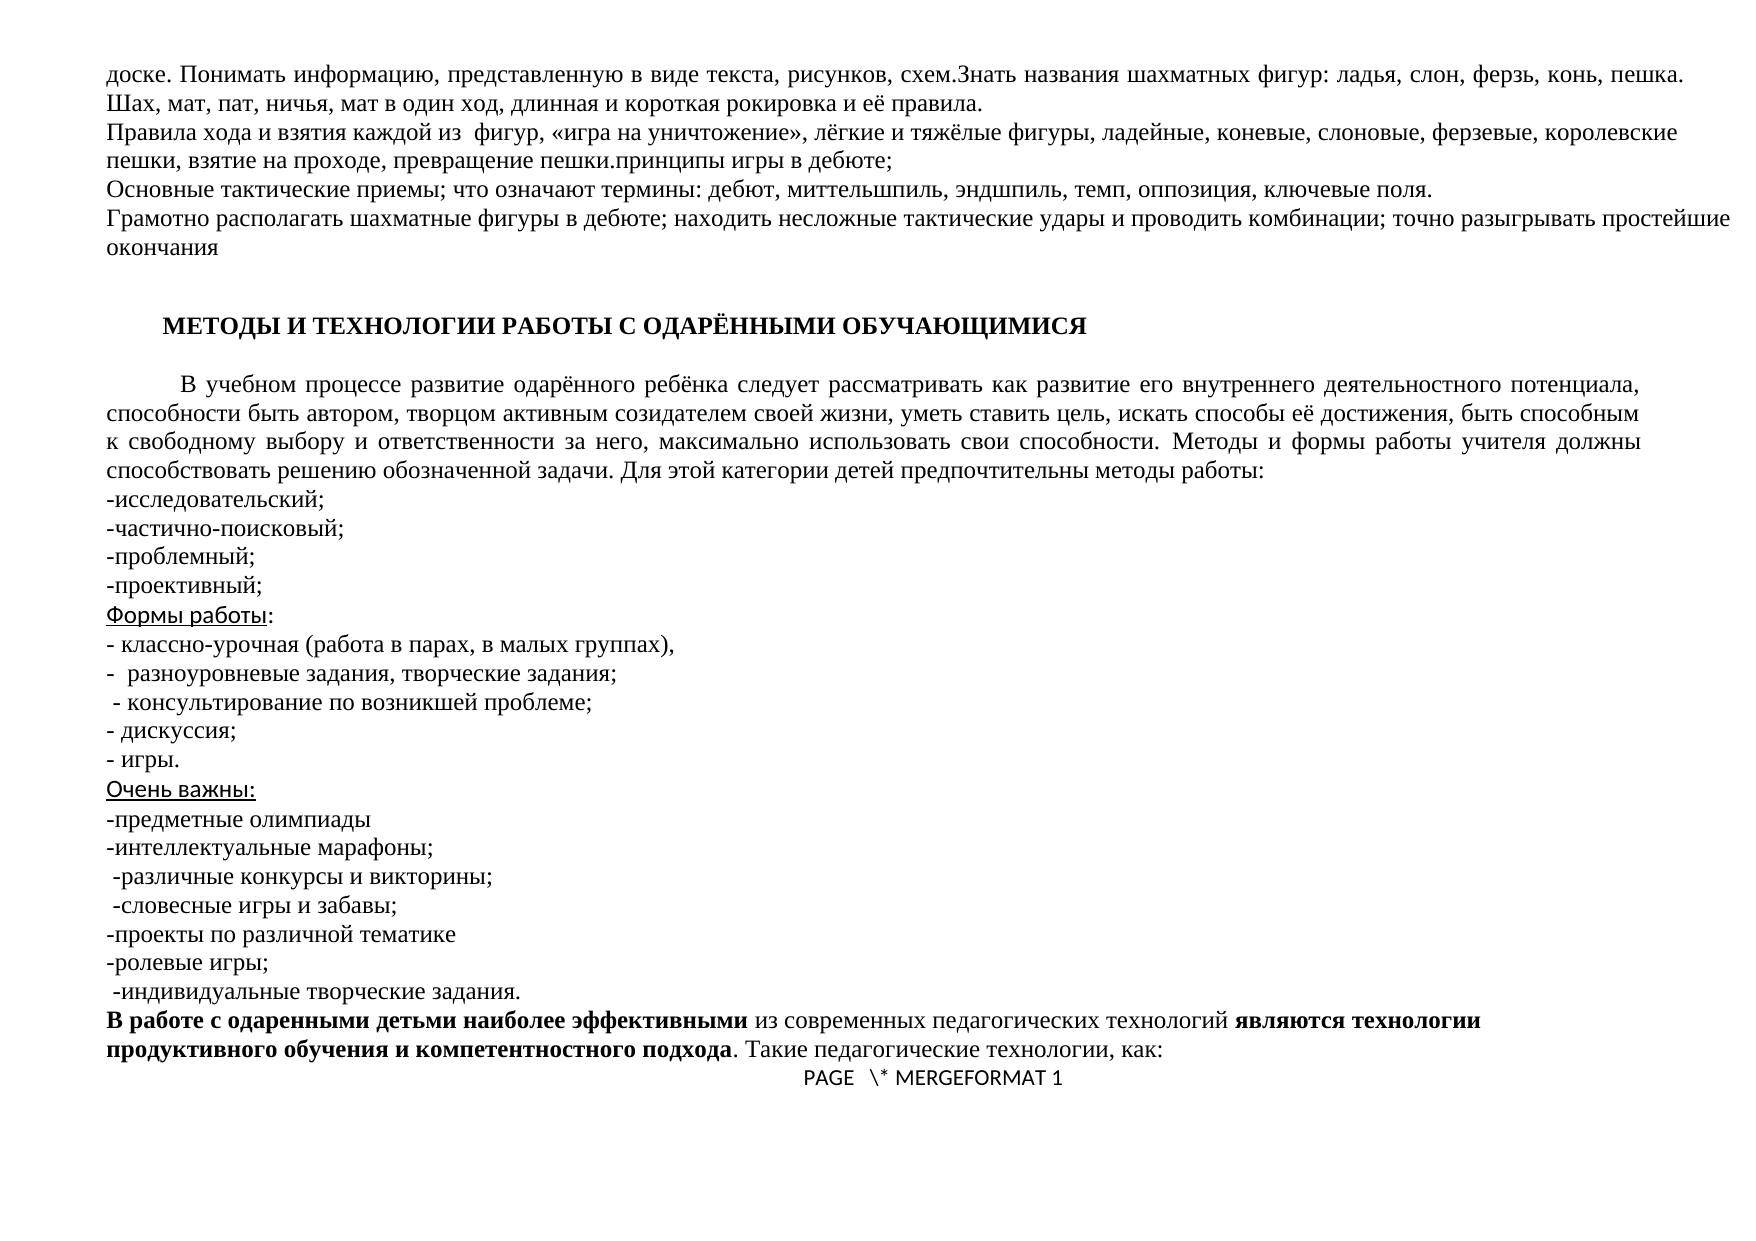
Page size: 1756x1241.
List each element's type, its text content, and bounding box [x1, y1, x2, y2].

list Грамотно располагать шахматные фигуры в дебюте; находить несложные тактические удары и проводить комбинации; точно разыгрывать простейшие окончания [106, 203, 1755, 260]
text Основные тактические приемы; что означают термины: дебют, миттельшпиль, эндшпиль, темп, оппозиция, ключевые поля. [106, 174, 1755, 203]
text Формы работы: - классно-урочная (работа в парах, в малых группах), [106, 599, 1642, 658]
text - консультирование по возникшей проблеме; [106, 687, 1642, 716]
text -предметные олимпиады [106, 804, 1642, 832]
text -ролевые игры; [106, 947, 1642, 976]
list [106, 59, 1686, 117]
text -словесные игры и забавы; -проекты по различной тематике [106, 890, 1642, 947]
text МЕТОДЫ И ТЕХНОЛОГИИ РАБОТЫ С ОДАРЁННЫМИ ОБУЧАЮЩИМИСЯ [106, 311, 1755, 340]
text -индивидуальные творческие задания. [106, 976, 1642, 1005]
text В работе с одаренными детьми наиболее эффективными из современных педагогических технологий являются технологии продуктивного обучения и компетентностного подхода. Такие педагогические технологии, как: [106, 1005, 1642, 1062]
text В учебном процессе развитие одарённого ребёнка следует рассматривать как развитие его внутреннего деятельностного потенциала, способности быть автором, творцом активным созидателем своей жизни, уметь ставить цель, искать способы её достижения, быть способным к свободному выбору и ответственности за него, максимально использовать свои способности. Методы и формы работы учителя должны способствовать решению обозначенной задачи. Для этой категории детей предпочтительны методы работы: [106, 369, 1642, 484]
text Очень важны: [106, 773, 1642, 804]
text -исследовательский; -частично-поисковый; -проблемный; -проективный; [106, 484, 1642, 599]
text - разноуровневые задания, творческие задания; [106, 658, 1642, 687]
text -интеллектуальные марафоны; [106, 832, 1642, 861]
text - дискуссия; - игры. [106, 716, 1642, 773]
text -различные конкурсы и викторины; [106, 861, 1642, 890]
text Правила хода и взятия каждой из фигур, «игра на уничтожение», лёгкие и тяжёлые фигуры, ладейные, коневые, слоновые, ферзевые, королевские пешки, взятие на проходе, превращение пешки.принципы игры в дебюте; [106, 117, 1755, 174]
